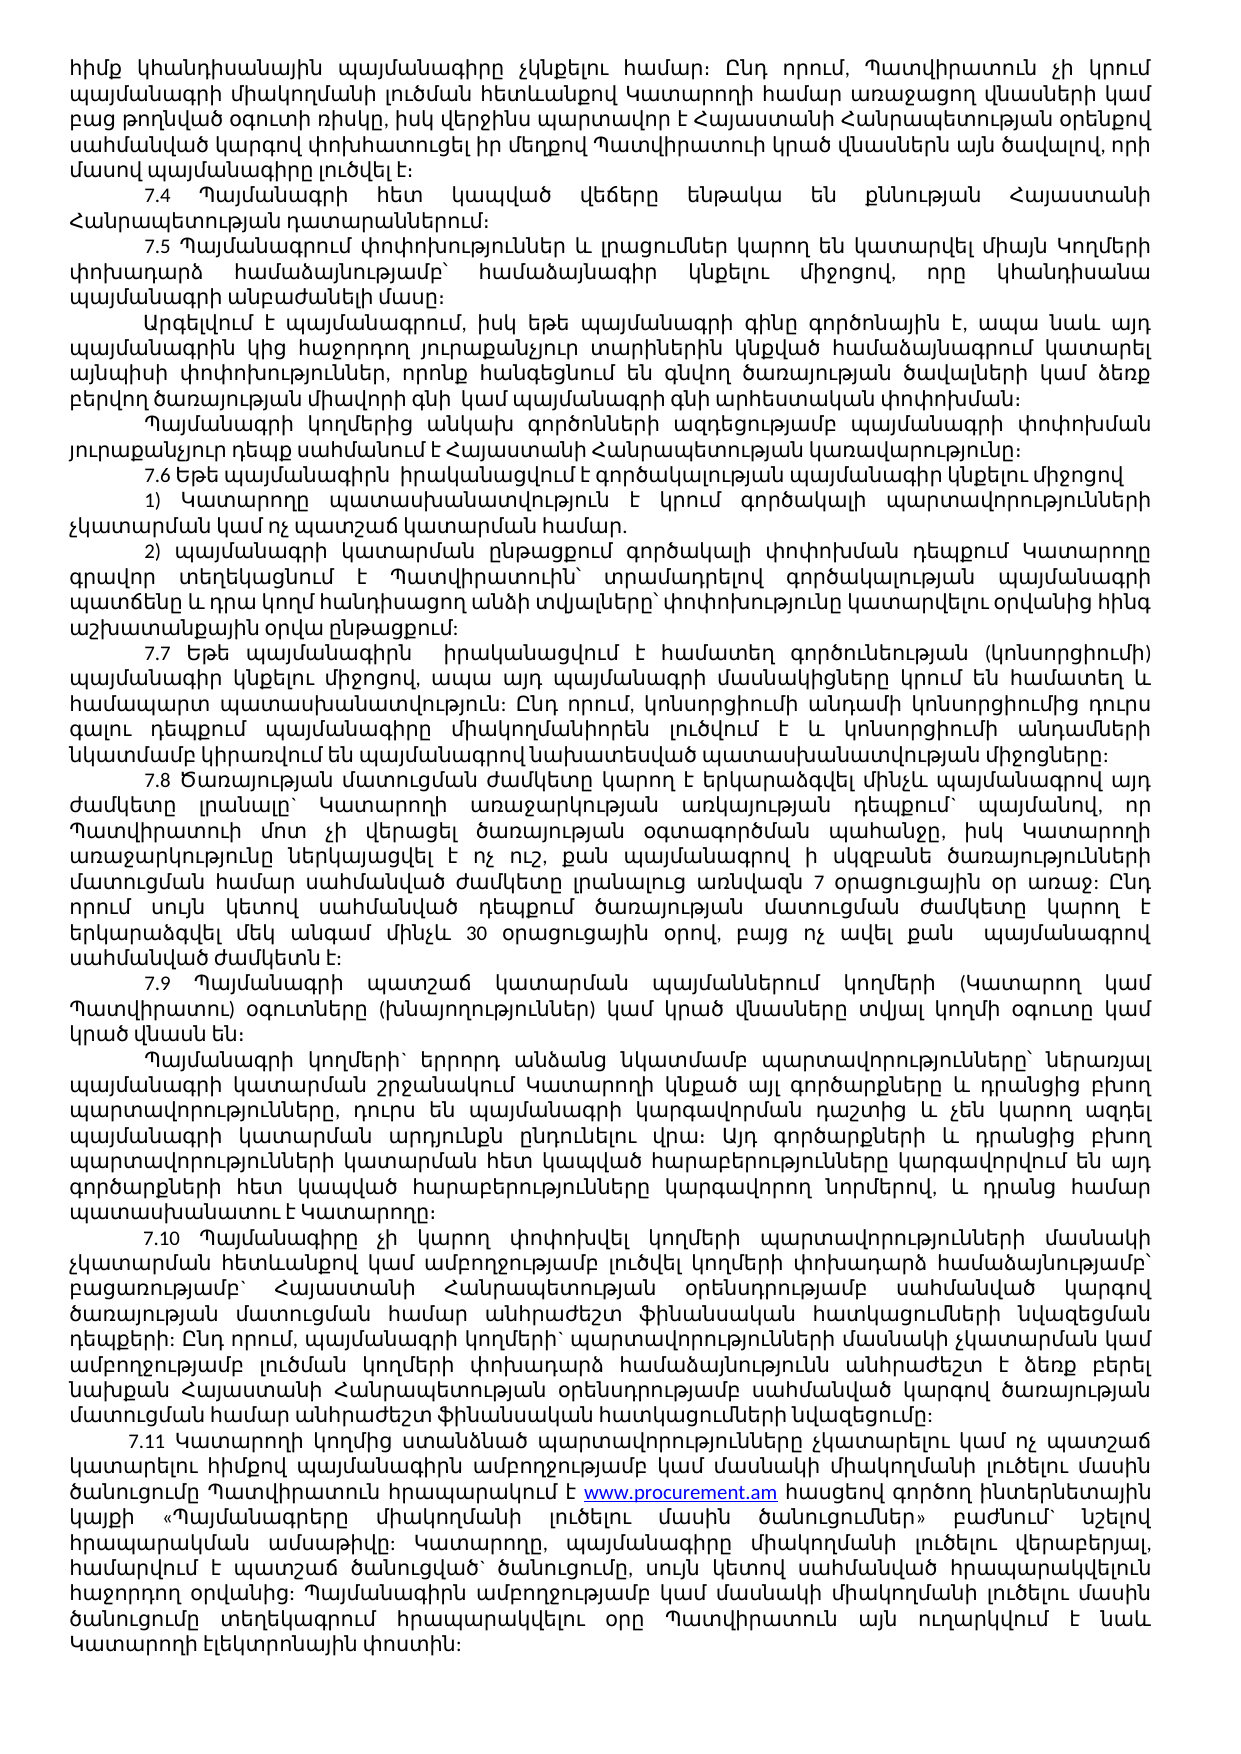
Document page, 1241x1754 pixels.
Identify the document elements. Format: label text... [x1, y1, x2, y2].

text 7.11 Կատարողի կողմից ստանձնած պարտավորությունները չկատարելու կամ ոչ պատշաճ կատարելու հիմքով պայմանագիրն ամբողջությամբ կամ մասնակի միակողմանի լուծելու մասին ծանուցումը Պատվիրատուն հրապարակում է www.procurement.am հասցեով գործող ինտերնետային կայքի «Պայմանագրերը միակողմանի լուծելու մասին ծանուցումներ» բաժնում` նշելով հրապարակման ամսաթիվը: Կատարողը, պայմանագիրը միակողմանի լուծելու վերաբերյալ, համարվում է պատշաճ ծանուցված` ծանուցումը, սույն կետով սահմանված հրապարակվելուն հաջորդող օրվանից: Պայմանագիրն ամբողջությամբ կամ մասնակի միակողմանի լուծելու մասին ծանուցումը տեղեկագրում հրապարակվելու օրը Պատվիրատուն այն ուղարկվում է նաև Կատարողի էլեկտրոնային փոստին: [69, 1428, 1152, 1657]
text 7.9 Պայմանագրի պատշաճ կատարման պայմաններում կողմերի (Կատարող կամ Պատվիրատու) օգուտները (խնայողություններ) կամ կրած վնասները տվյալ կողմի օգուտը կամ կրած վնասն են։ [69, 971, 1152, 1047]
text 7.7 Եթե պայմանագիրն իրականացվում է համատեղ գործունեության (կոնսորցիումի) պայմանագիր կնքելու միջոցով, ապա այդ պայմանագրի մասնակիցները կրում են համատեղ և համապարտ պատասխանատվություն: Ընդ որում, կոնսորցիումի անդամի կոնսորցիումից դուրս գալու դեպքում պայմանագիրը միակողմանիորեն լուծվում է և կոնսորցիումի անդամների նկատմամբ կիրառվում են պայմանագրով նախատեսված պատասխանատվության միջոցները: [69, 640, 1152, 767]
text 7.6 Եթե պայմանագիրն իրականացվում է գործակալության պայմանագիր կնքելու միջոցով [69, 462, 1152, 488]
text 7.8 Ծառայության մատուցման ժամկետը կարող է երկարաձգվել մինչև պայմանագրով այդ ժամկետը լրանալը` Կատարողի առաջարկության առկայության դեպքում` պայմանով, որ Պատվիրատուի մոտ չի վերացել ծառայության օգտագործման պահանջը, իսկ Կատարողի առաջարկությունը ներկայացվել է ոչ ուշ, քան պայմանագրով ի սկզբանե ծառայությունների մատուցման համար սահմանված ժամկետը լրանալուց առնվազն 7 օրացուցային օր առաջ: Ընդ որում սույն կետով սահմանված դեպքում ծառայության մատուցման ժամկետը կարող է երկարաձգվել մեկ անգամ մինչև 30 օրացուցային օրով, բայց ոչ ավել քան պայմանագրով սահմանված ժամկետն է: [69, 767, 1152, 971]
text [69, 56, 1152, 183]
text Արգելվում է պայմանագրում, իսկ եթե պայմանագրի գինը գործոնային է, ապա նաև այդ պայմանագրին կից հաջորդող յուրաքանչյուր տարիներին կնքված համաձայնագրում կատարել այնպիսի փոփոխություններ, որոնք հանգեցնում են գնվող ծառայության ծավալների կամ ձեռք բերվող ծառայության միավորի գնի կամ պայմանագրի գնի արհեստական փոփոխման։ [69, 310, 1152, 411]
text 1) Կատարողը պատասխանատվություն է կրում գործակալի պարտավորությունների չկատարման կամ ոչ պատշաճ կատարման համար. [69, 488, 1152, 538]
text Պայմանագրի կողմերից անկախ գործոնների ազդեցությամբ պայմանագրի փոփոխման յուրաքանչյուր դեպք սահմանում է Հայաստանի Հանրապետության կառավարությունը։ [69, 411, 1152, 462]
text 2) պայմանագրի կատարման ընթացքում գործակալի փոփոխման դեպքում Կատարողը գրավոր տեղեկացնում է Պատվիրատուին՝ տրամադրելով գործակալության պայմանագրի պատճենը և դրա կողմ հանդիսացող անձի տվյալները՝ փոփոխությունը կատարվելու օրվանից հինգ աշխատանքային օրվա ընթացքում: [69, 538, 1152, 640]
text 7.4 Պայմանագրի հետ կապված վեճերը ենթակա են քննության Հայաստանի Հանրապետության դատարաններում։ [69, 183, 1152, 233]
text Պայմանագրի կողմերի` երրորդ անձանց նկատմամբ պարտավորությունները՝ ներառյալ պայմանագրի կատարման շրջանակում Կատարողի կնքած այլ գործարքները և դրանցից բխող պարտավորությունները, դուրս են պայմանագրի կարգավորման դաշտից և չեն կարող ազդել պայմանագրի կատարման արդյունքն ընդունելու վրա։ Այդ գործարքների և դրանցից բխող պարտավորությունների կատարման հետ կապված հարաբերությունները կարգավորվում են այդ գործարքների հետ կապված հարաբերությունները կարգավորող նորմերով, և դրանց համար պատասխանատու է Կատարողը։ [69, 1047, 1152, 1225]
text 7.5 Պայմանագրում փոփոխություններ և լրացումներ կարող են կատարվել միայն Կողմերի փոխադարձ համաձայնությամբ՝ համաձայնագիր կնքելու միջոցով, որը կհանդիսանա պայմանագրի անբաժանելի մասը։ [69, 233, 1152, 310]
text 7.10 Պայմանագիրը չի կարող փոփոխվել կողմերի պարտավորությունների մասնակի չկատարման հետևանքով կամ ամբողջությամբ լուծվել կողմերի փոխադարձ համաձայնությամբ՝ բացառությամբ` Հայաստանի Հանրապետության օրենսդրությամբ սահմանված կարգով ծառայության մատուցման համար անհրաժեշտ ֆինանսական հատկացումների նվազեցման դեպքերի: Ընդ որում, պայմանագրի կողմերի` պարտավորությունների մասնակի չկատարման կամ ամբողջությամբ լուծման կողմերի փոխադարձ համաձայնությունն անհրաժեշտ է ձեռք բերել նախքան Հայաստանի Հանրապետության օրենսդրությամբ սահմանված կարգով ծառայության մատուցման համար անհրաժեշտ ֆինանսական հատկացումների նվազեցումը: [69, 1225, 1152, 1428]
